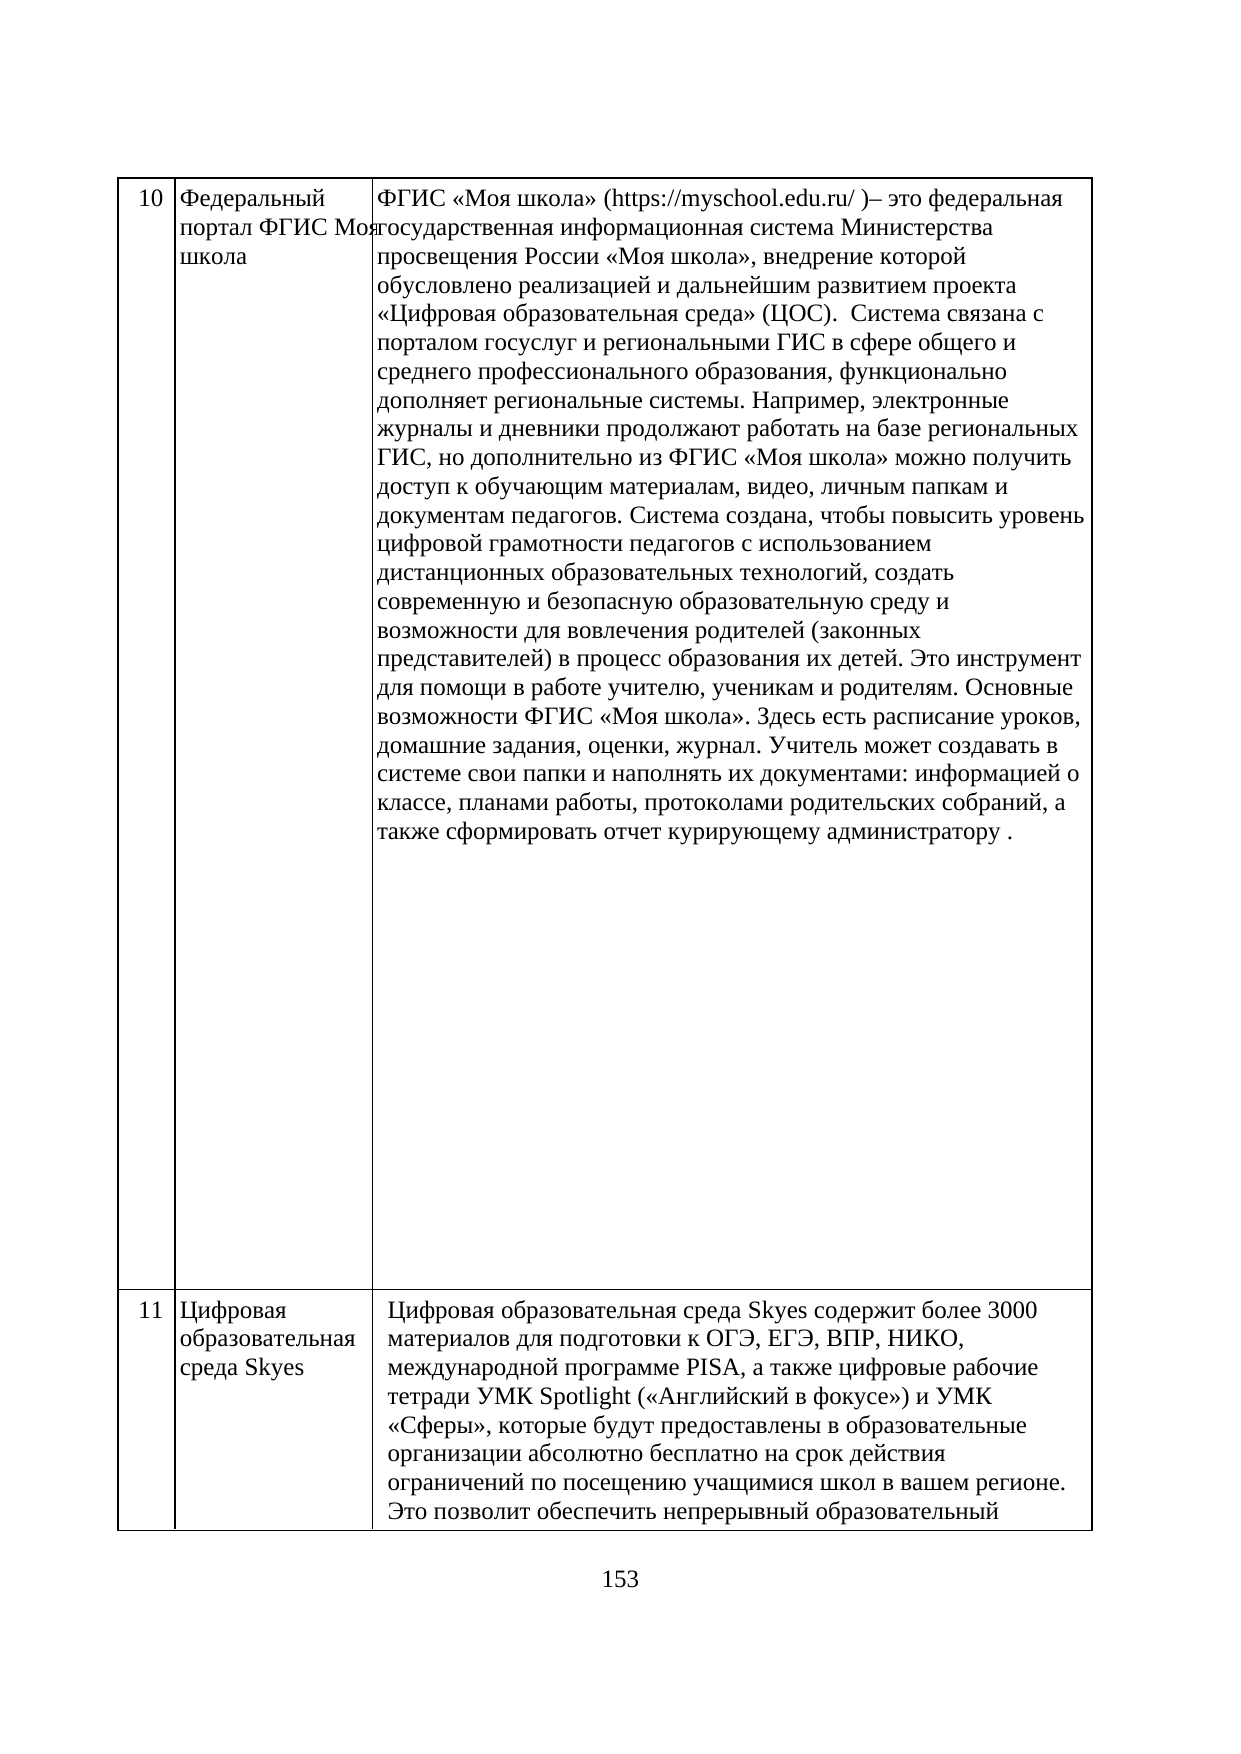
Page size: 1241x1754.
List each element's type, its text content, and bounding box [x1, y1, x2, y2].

table_cell ФГИС «Моя школа» (https://myschool.edu.ru/ )– это федеральная государственная информационная система Министерства просвещения России «Моя школа», внедрение которой обусловлено реализацией и дальнейшим развитием проекта «Цифровая образовательная среда» (ЦОС). Система связана с порталом госуслуг и региональными ГИС в сфере общего и среднего профессионального образования, функционально дополняет региональные системы. Например, электронные журналы и дневники продолжают работать на базе региональных ГИС, но дополнительно из ФГИС «Моя школа» можно получить доступ к обучающим материалам, видео, личным папкам и документам педагогов. Система создана, чтобы повысить уровень цифровой грамотности педагогов с использованием дистанционных образовательных технологий, создать современную и безопасную образовательную среду и возможности для вовлечения родителей (законных представителей) в процесс образования их детей. Это инструмент для помощи в работе учителю, ученикам и родителям. Основные возможности ФГИС «Моя школа». Здесь есть расписание уроков, домашние задания, оценки, журнал. Учитель может создавать в системе свои папки и наполнять их документами: информацией о классе, планами работы, протоколами родительских собраний, а также сформировать отчет курирующему администратору . [373, 179, 1091, 1288]
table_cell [176, 1290, 372, 1529]
table_cell 11 [119, 1290, 174, 1529]
table_cell 10 [119, 179, 174, 1288]
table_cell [373, 1290, 1091, 1529]
table_cell Федеральный портал ФГИС Моя школа [176, 179, 372, 1288]
